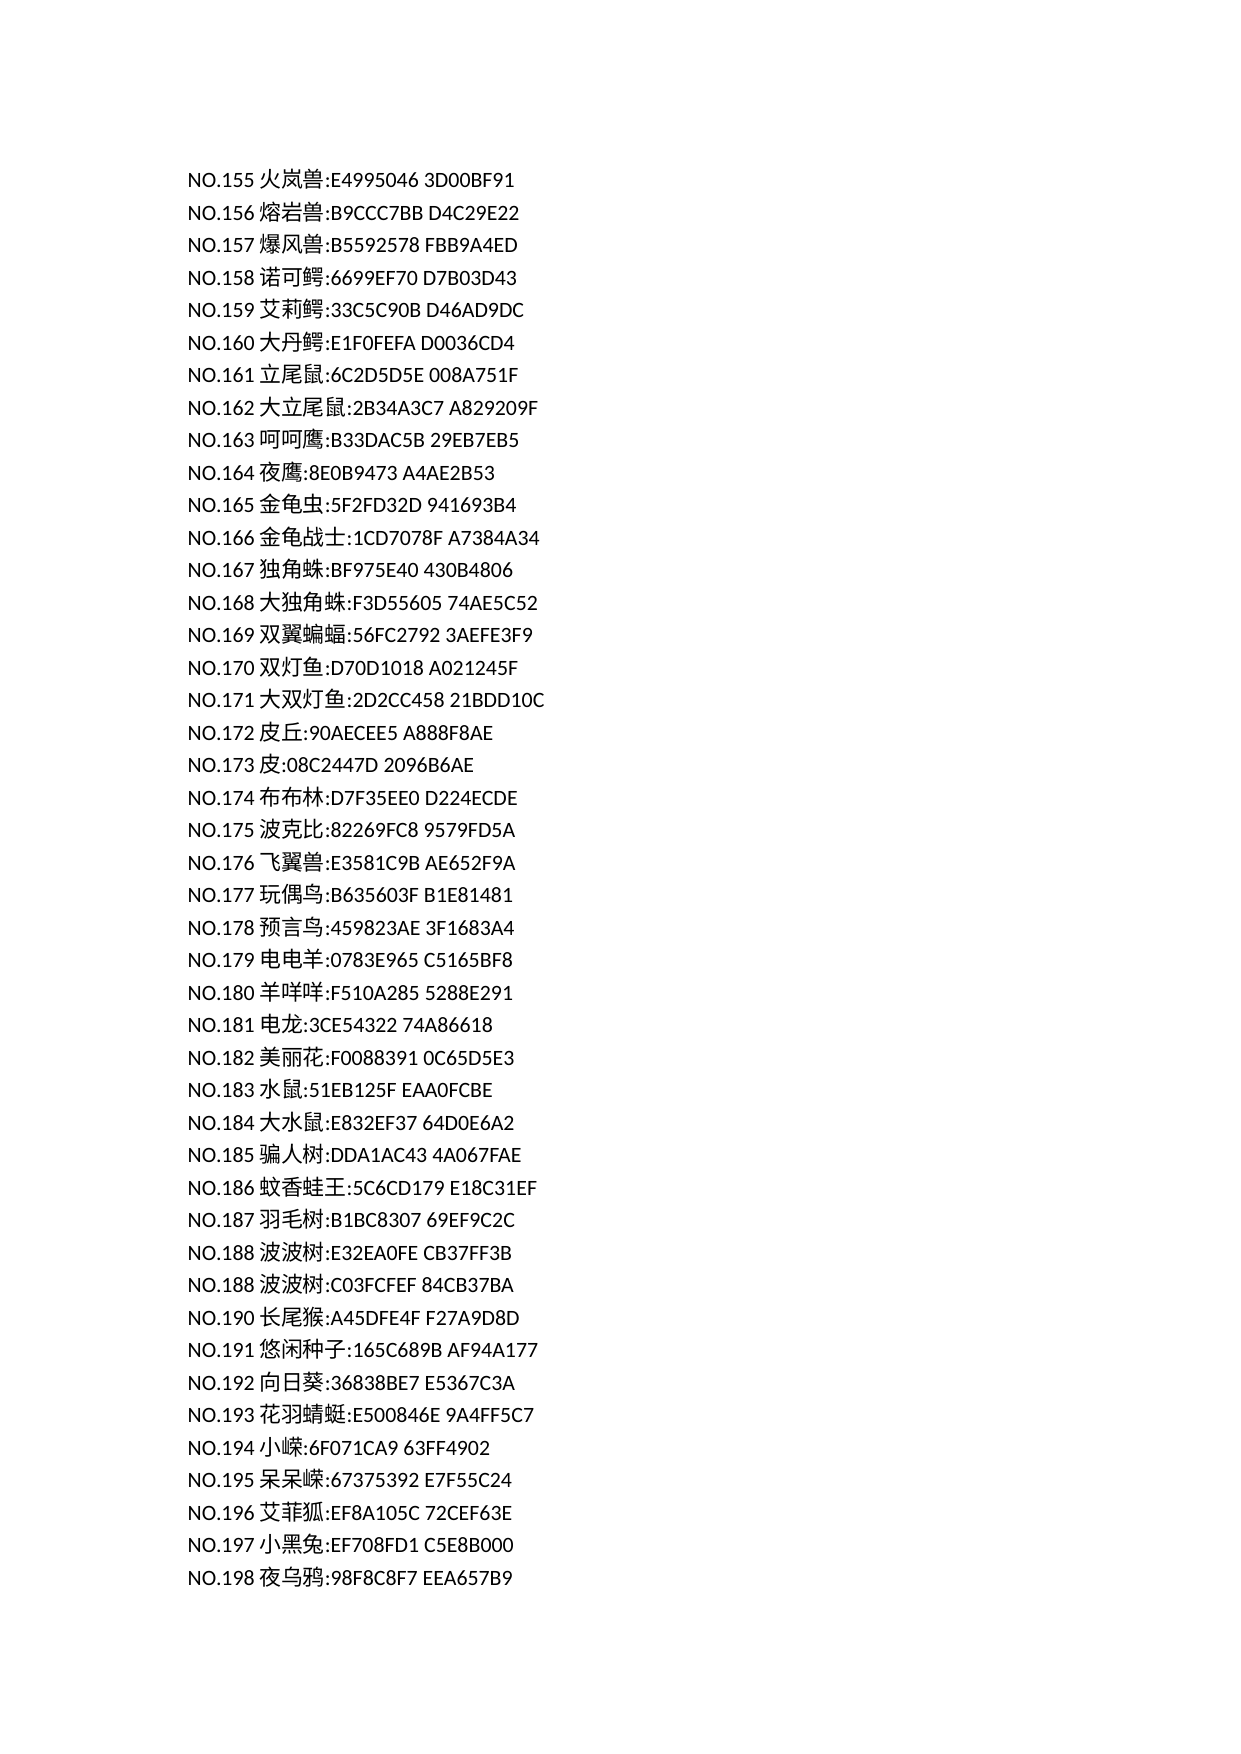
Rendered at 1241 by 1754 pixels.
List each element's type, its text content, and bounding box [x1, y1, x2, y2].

text NO.155火岚兽:E4995046 3D00BF91 [187, 162, 1053, 194]
text NO.173皮:08C2447D 2096B6AE [187, 747, 1053, 779]
text NO.162大立尾鼠:2B34A3C7 A829209F [187, 389, 1053, 422]
text NO.198夜乌鸦:98F8C8F7 EEA657B9 [187, 1559, 1053, 1592]
text NO.196艾菲狐:EF8A105C 72CEF63E [187, 1494, 1053, 1527]
text NO.194小嵘:6F071CA9 63FF4902 [187, 1429, 1053, 1462]
text NO.192向日葵:36838BE7 E5367C3A [187, 1364, 1053, 1397]
text NO.169双翼蝙蝠:56FC2792 3AEFE3F9 [187, 617, 1053, 649]
text NO.177玩偶鸟:B635603F B1E81481 [187, 877, 1053, 909]
text NO.166金龟战士:1CD7078F A7384A34 [187, 519, 1053, 552]
text NO.163呵呵鹰:B33DAC5B 29EB7EB5 [187, 422, 1053, 454]
text NO.181电龙:3CE54322 74A86618 [187, 1007, 1053, 1039]
text NO.171大双灯鱼:2D2CC458 21BDD10C [187, 682, 1053, 714]
text NO.167独角蛛:BF975E40 430B4806 [187, 552, 1053, 584]
text NO.186蚊香蛙王:5C6CD179 E18C31EF [187, 1169, 1053, 1202]
text NO.190长尾猴:A45DFE4F F27A9D8D [187, 1299, 1053, 1332]
text NO.164夜鹰:8E0B9473 A4AE2B53 [187, 454, 1053, 487]
text NO.195呆呆嵘:67375392 E7F55C24 [187, 1462, 1053, 1494]
text NO.187羽毛树:B1BC8307 69EF9C2C [187, 1202, 1053, 1234]
text NO.185骗人树:DDA1AC43 4A067FAE [187, 1137, 1053, 1169]
text NO.176飞翼兽:E3581C9B AE652F9A [187, 844, 1053, 877]
text NO.193花羽蜻蜓:E500846E 9A4FF5C7 [187, 1397, 1053, 1429]
text NO.159艾莉鳄:33C5C90B D46AD9DC [187, 292, 1053, 324]
text NO.179电电羊:0783E965 C5165BF8 [187, 942, 1053, 974]
text NO.170双灯鱼:D70D1018 A021245F [187, 649, 1053, 682]
text NO.157爆风兽:B5592578 FBB9A4ED [187, 227, 1053, 259]
text NO.174布布林:D7F35EE0 D224ECDE [187, 779, 1053, 812]
text NO.182美丽花:F0088391 0C65D5E3 [187, 1039, 1053, 1072]
text NO.180羊咩咩:F510A285 5288E291 [187, 974, 1053, 1007]
text NO.160大丹鳄:E1F0FEFA D0036CD4 [187, 324, 1053, 357]
text NO.172皮丘:90AECEE5 A888F8AE [187, 714, 1053, 747]
text NO.184大水鼠:E832EF37 64D0E6A2 [187, 1104, 1053, 1137]
text NO.165金龟虫:5F2FD32D 941693B4 [187, 487, 1053, 519]
text NO.175波克比:82269FC8 9579FD5A [187, 812, 1053, 844]
text NO.168大独角蛛:F3D55605 74AE5C52 [187, 584, 1053, 617]
text NO.188波波树:E32EA0FE CB37FF3B [187, 1234, 1053, 1267]
text NO.191悠闲种子:165C689B AF94A177 [187, 1332, 1053, 1364]
text NO.178预言鸟:459823AE 3F1683A4 [187, 909, 1053, 942]
text NO.161立尾鼠:6C2D5D5E 008A751F [187, 357, 1053, 389]
text NO.197小黑兔:EF708FD1 C5E8B000 [187, 1527, 1053, 1559]
text NO.183水鼠:51EB125F EAA0FCBE [187, 1072, 1053, 1104]
text NO.156熔岩兽:B9CCC7BB D4C29E22 [187, 194, 1053, 227]
text NO.158诺可鳄:6699EF70 D7B03D43 [187, 259, 1053, 292]
text NO.188波波树:C03FCFEF 84CB37BA [187, 1267, 1053, 1299]
